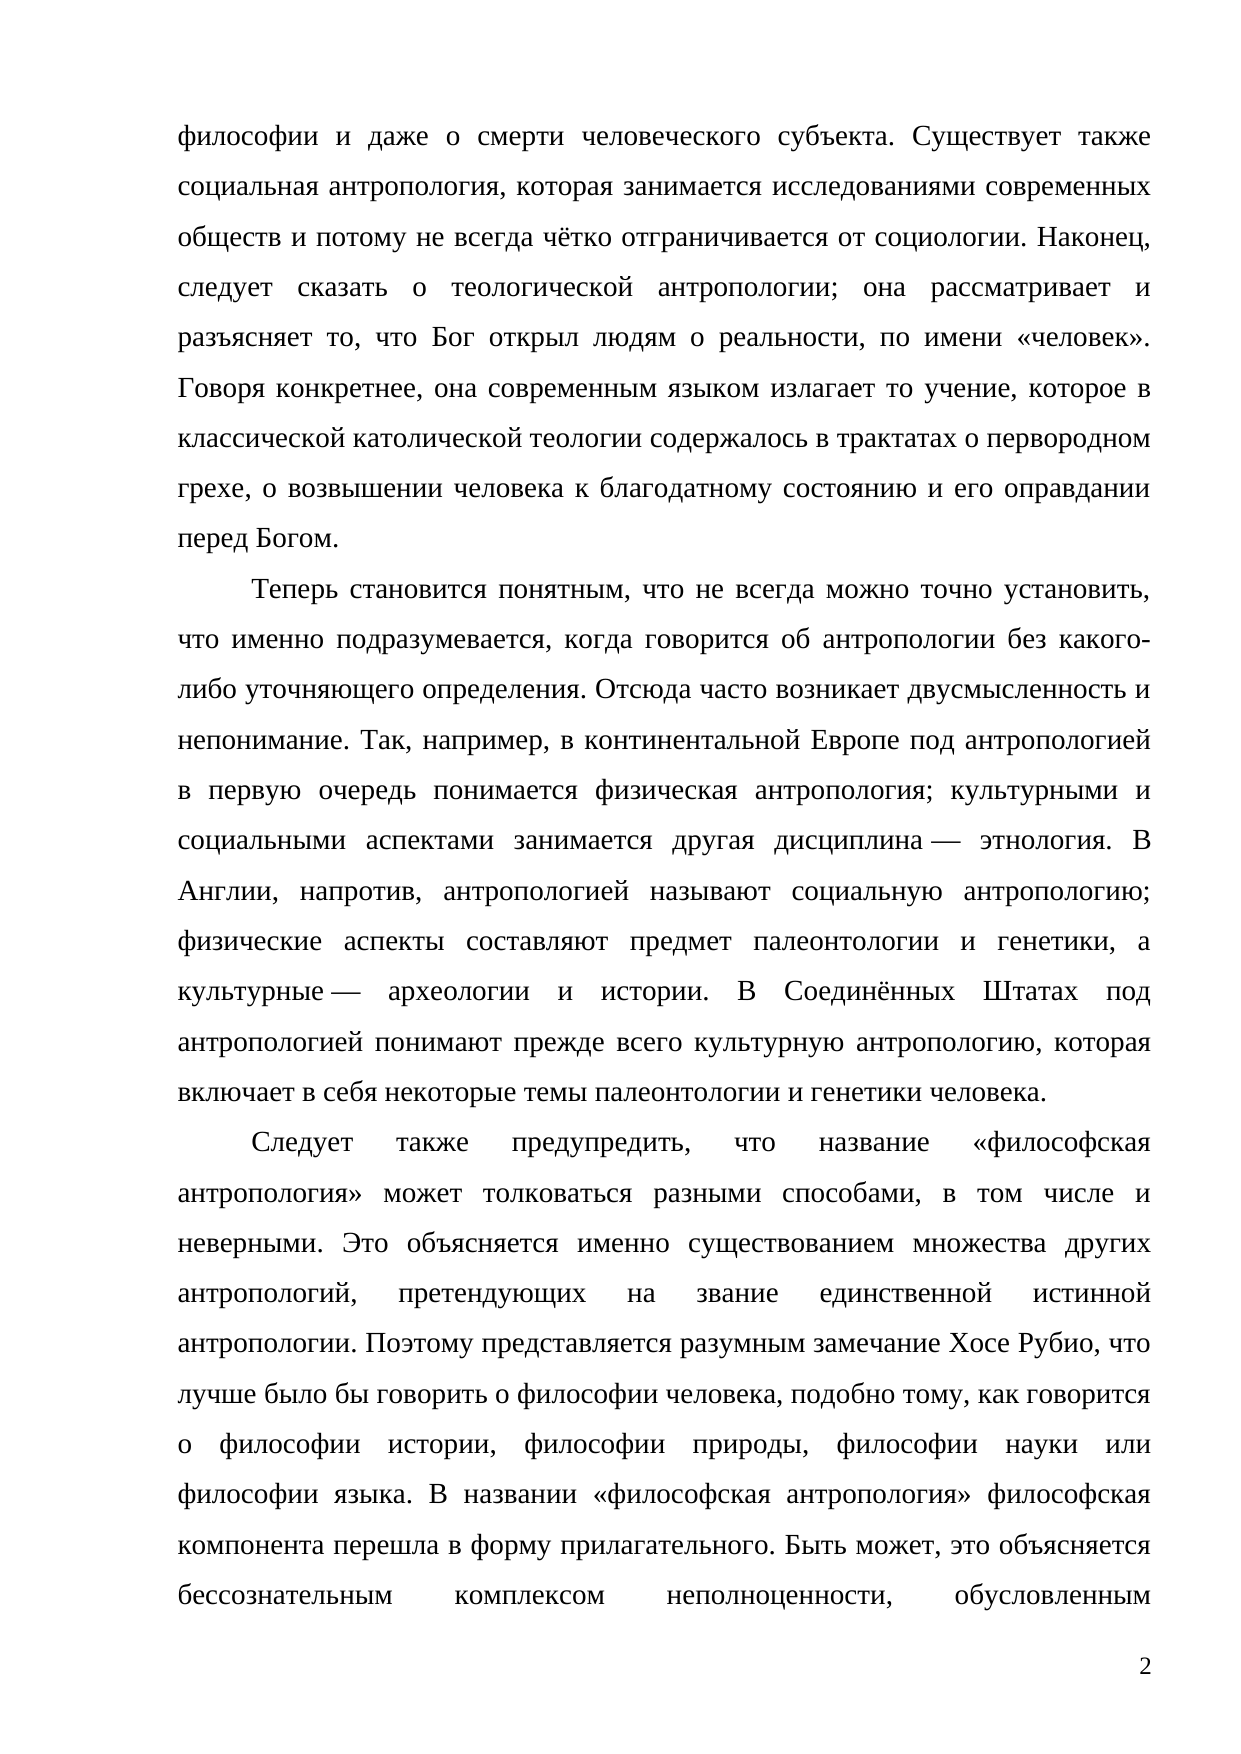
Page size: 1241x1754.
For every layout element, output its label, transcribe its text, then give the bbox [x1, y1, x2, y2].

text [177, 1124, 1152, 1611]
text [177, 118, 1152, 554]
text Теперь становится понятным, что не всегда можно точно установить, что именно подразумевается, когда говорится об антропологии без какого-либо уточняющего определения. Отсюда часто возникает двусмысленность и непонимание. Так, например, в континентальной Европе под антропологией в первую очередь понимается физическая антропология; культурными и социальными аспектами занимается другая дисциплина — этнология. В Англии, напротив, антропологией называют социальную антропологию; физические аспекты составляют предмет палеонтологии и генетики, а культурные — археологии и истории. В Соединённых Штатах под антропологией понимают прежде всего культурную антропологию, которая включает в себя некоторые темы палеонтологии и генетики человека. [177, 571, 1152, 1108]
